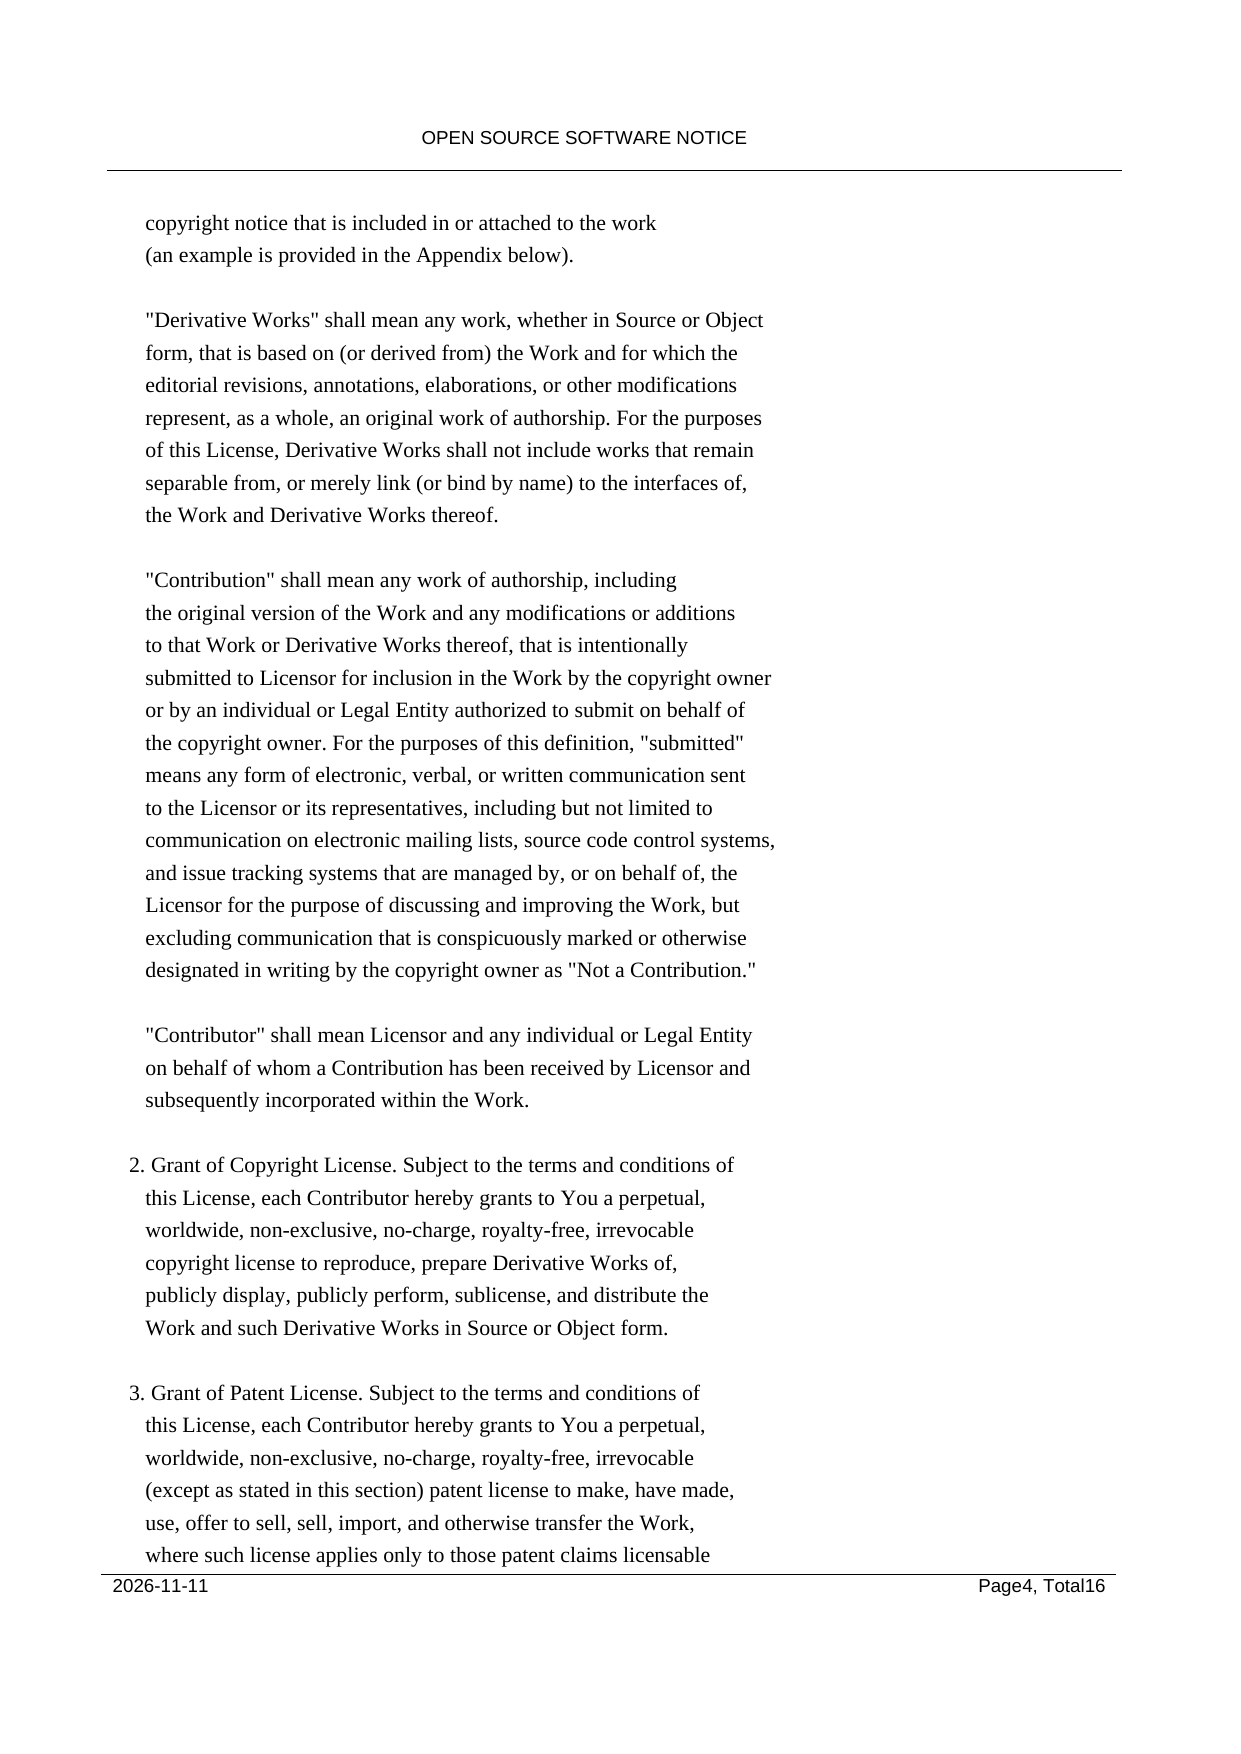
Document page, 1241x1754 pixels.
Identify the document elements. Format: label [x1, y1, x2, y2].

text [112, 206, 1128, 1571]
